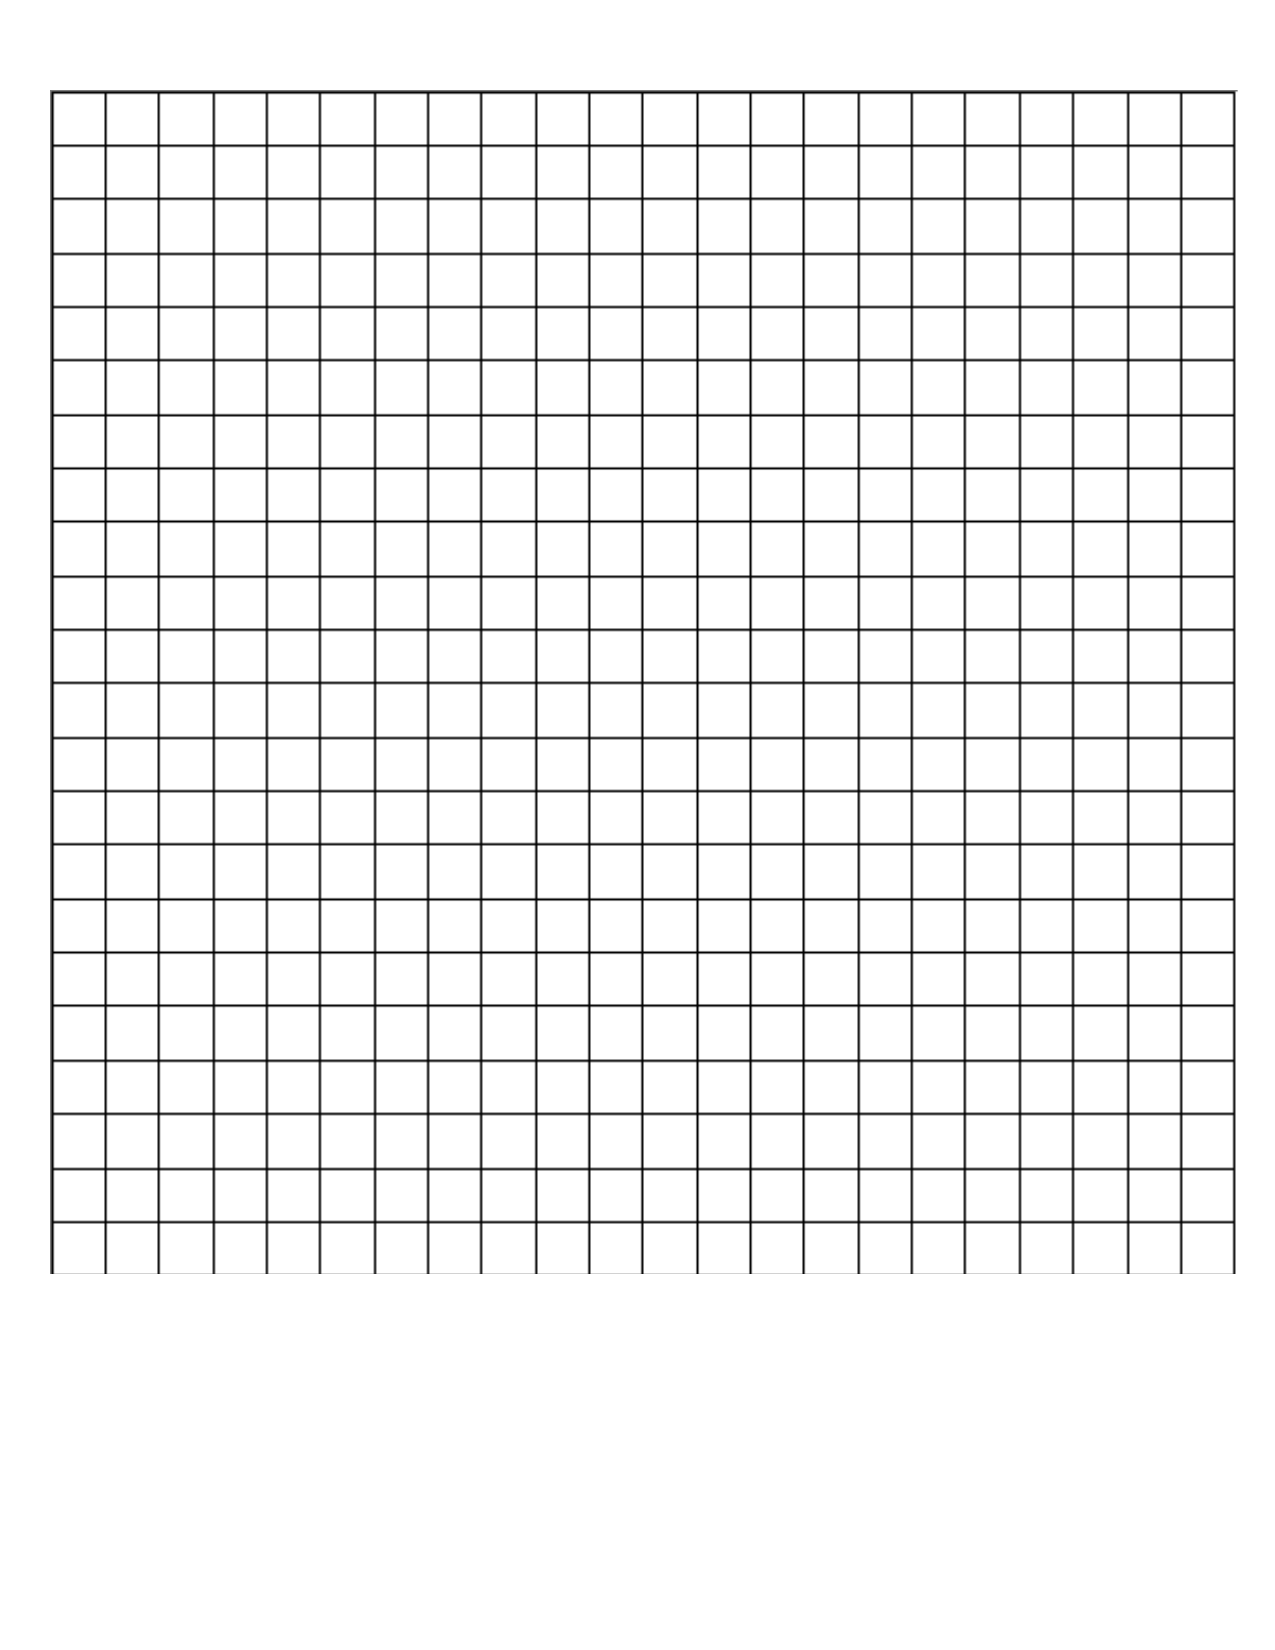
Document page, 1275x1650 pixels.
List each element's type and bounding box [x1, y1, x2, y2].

picture [50, 90, 1238, 1274]
